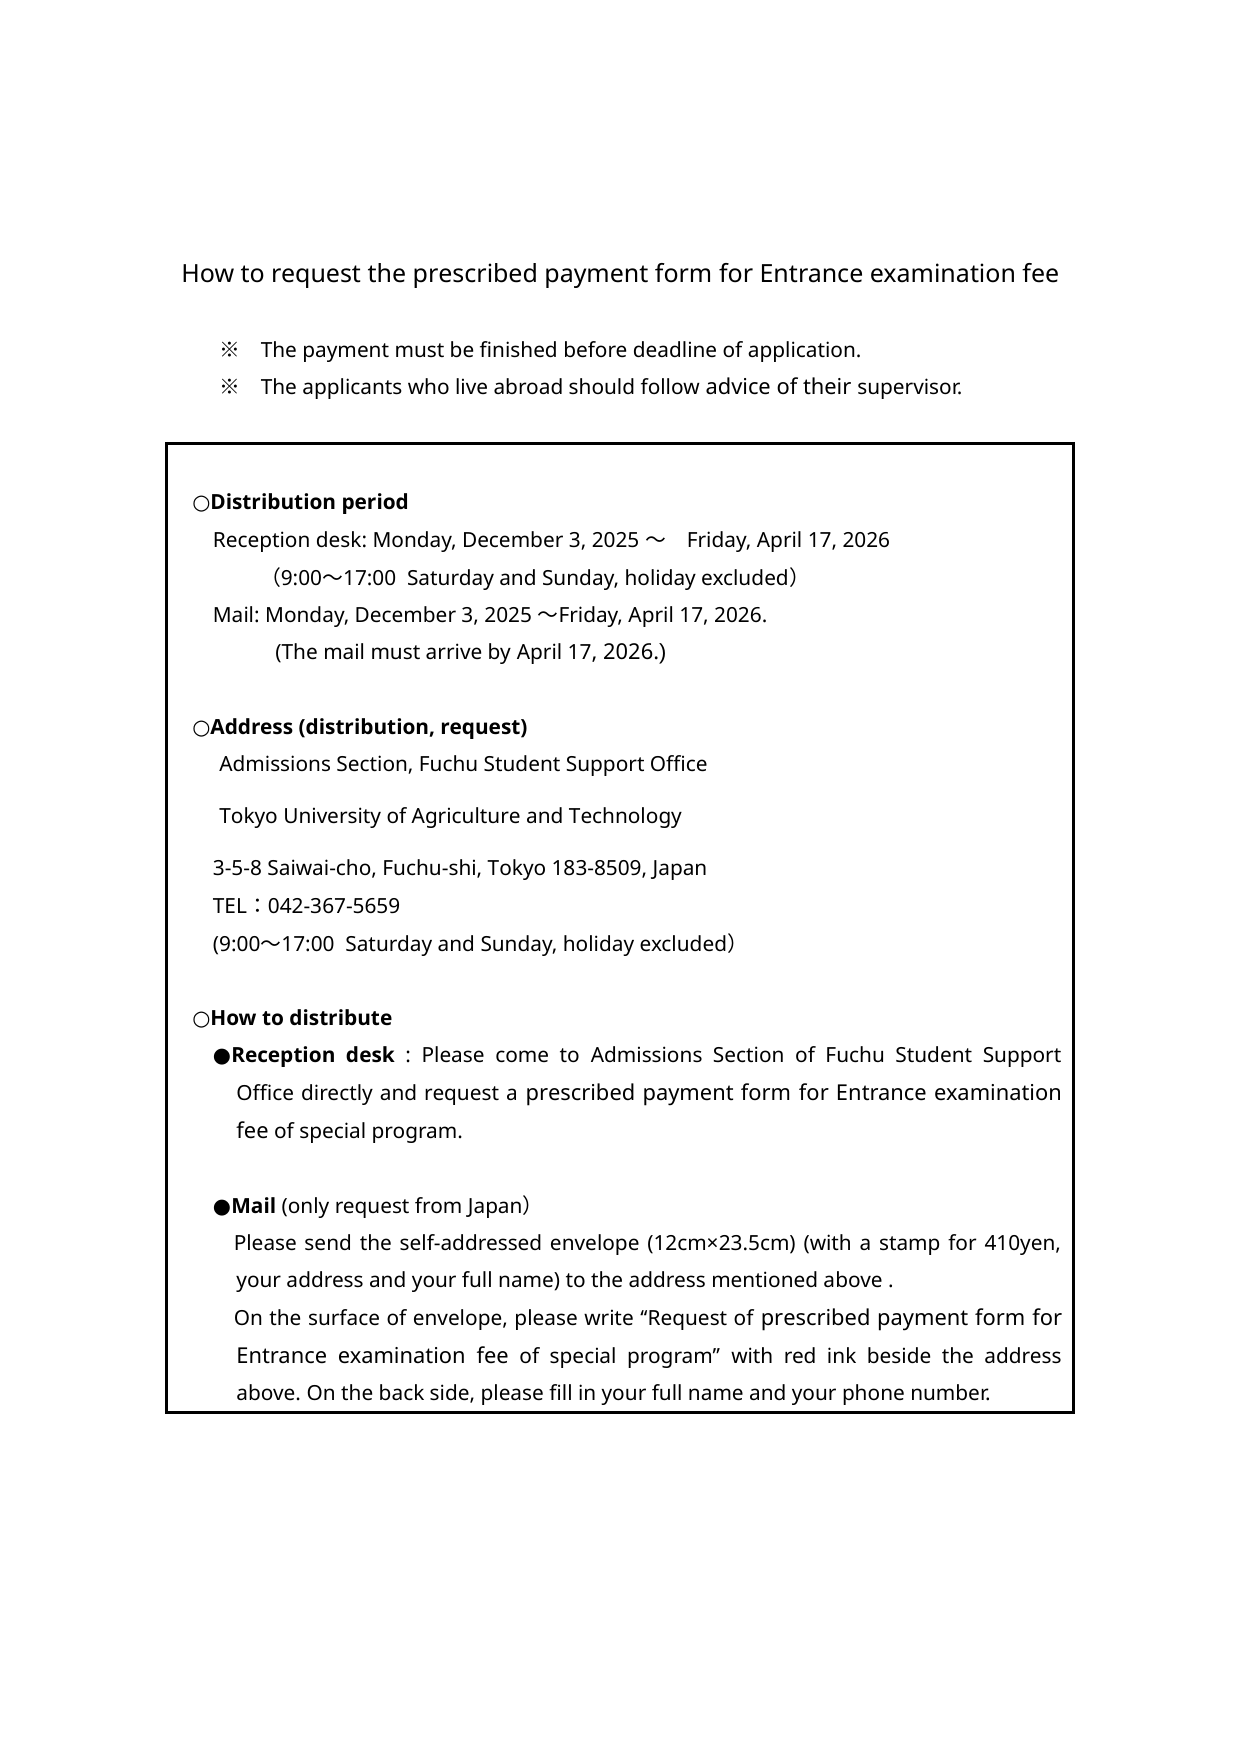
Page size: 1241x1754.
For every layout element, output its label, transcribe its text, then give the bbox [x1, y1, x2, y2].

text ※ The applicants who live abroad should follow advice of their supervisor. [177, 367, 1063, 404]
text How to request the prescribed payment form for Entrance examination fee [177, 254, 1063, 292]
text ※ The payment must be finished before deadline of application. [177, 329, 1063, 367]
table_header ○Distribution period Reception desk: Monday, December 3, 2025 ～ Friday, April 17, 2026 （9:00～17:00 Saturday and Sunday, holiday excluded） Mail: Monday, December 3, 2025 ～Friday, April 17, 2026. (The mail must arrive by April 17, 2026.) ○Address (distribution, request) Admissions Section, Fuchu Student Support Office Tokyo University of Agriculture and Technology 3-5-8 Saiwai-cho, Fuchu-shi, Tokyo 183-8509, Japan TEL：042-367-5659 (9:00～17:00 Saturday and Sunday, holiday excluded） ○How to distribute ●Reception desk : Please come to Admissions Section of Fuchu Student Support Office directly and request a prescribed payment form for Entrance examination fee of special program. ●Mail (only request from Japan） Please send the self-addressed envelope (12cm×23.5cm) (with a stamp for 410yen, your address and your full name) to the address mentioned above . On the surface of envelope, please write ‘‘Request of prescribed payment form for Entrance examination fee of special program’’ with red ink beside the address above. On the back side, please fill in your full name and your phone number. [168, 445, 1072, 1411]
